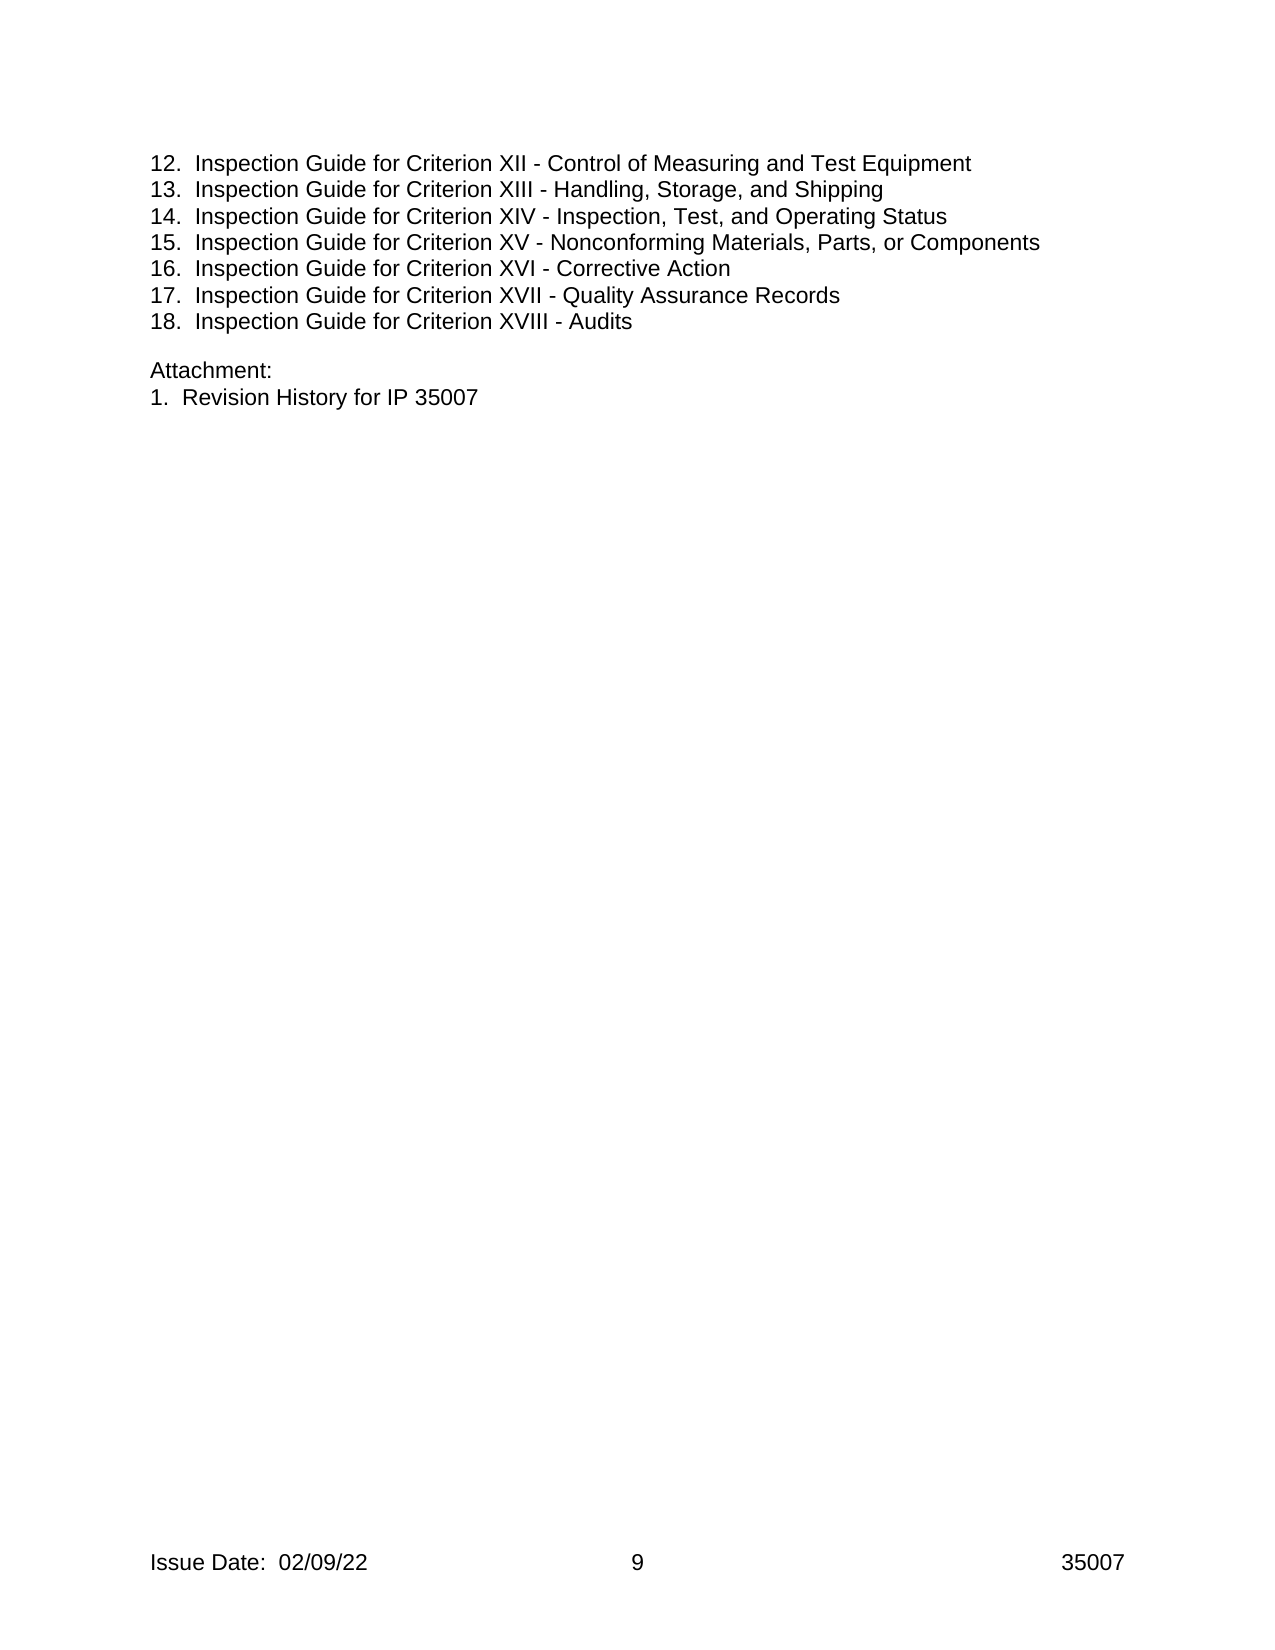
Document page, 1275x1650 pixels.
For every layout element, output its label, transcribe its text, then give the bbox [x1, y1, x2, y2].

text 15. Inspection Guide for Criterion XV - Nonconforming Materials, Parts, or Components [150, 229, 1125, 255]
text 12. Inspection Guide for Criterion XII - Control of Measuring and Test Equipment [150, 150, 1125, 176]
text 1. Revision History for IP 35007 [150, 384, 1125, 410]
text Attachment: [150, 357, 1125, 384]
text 14. Inspection Guide for Criterion XIV - Inspection, Test, and Operating Status [150, 203, 1125, 229]
text 13. Inspection Guide for Criterion XIII - Handling, Storage, and Shipping [150, 176, 1125, 203]
text 16. Inspection Guide for Criterion XVI - Corrective Action [150, 255, 1125, 282]
text 18. Inspection Guide for Criterion XVIII - Audits [150, 308, 1125, 334]
text 17. Inspection Guide for Criterion XVII - Quality Assurance Records [150, 282, 1125, 308]
